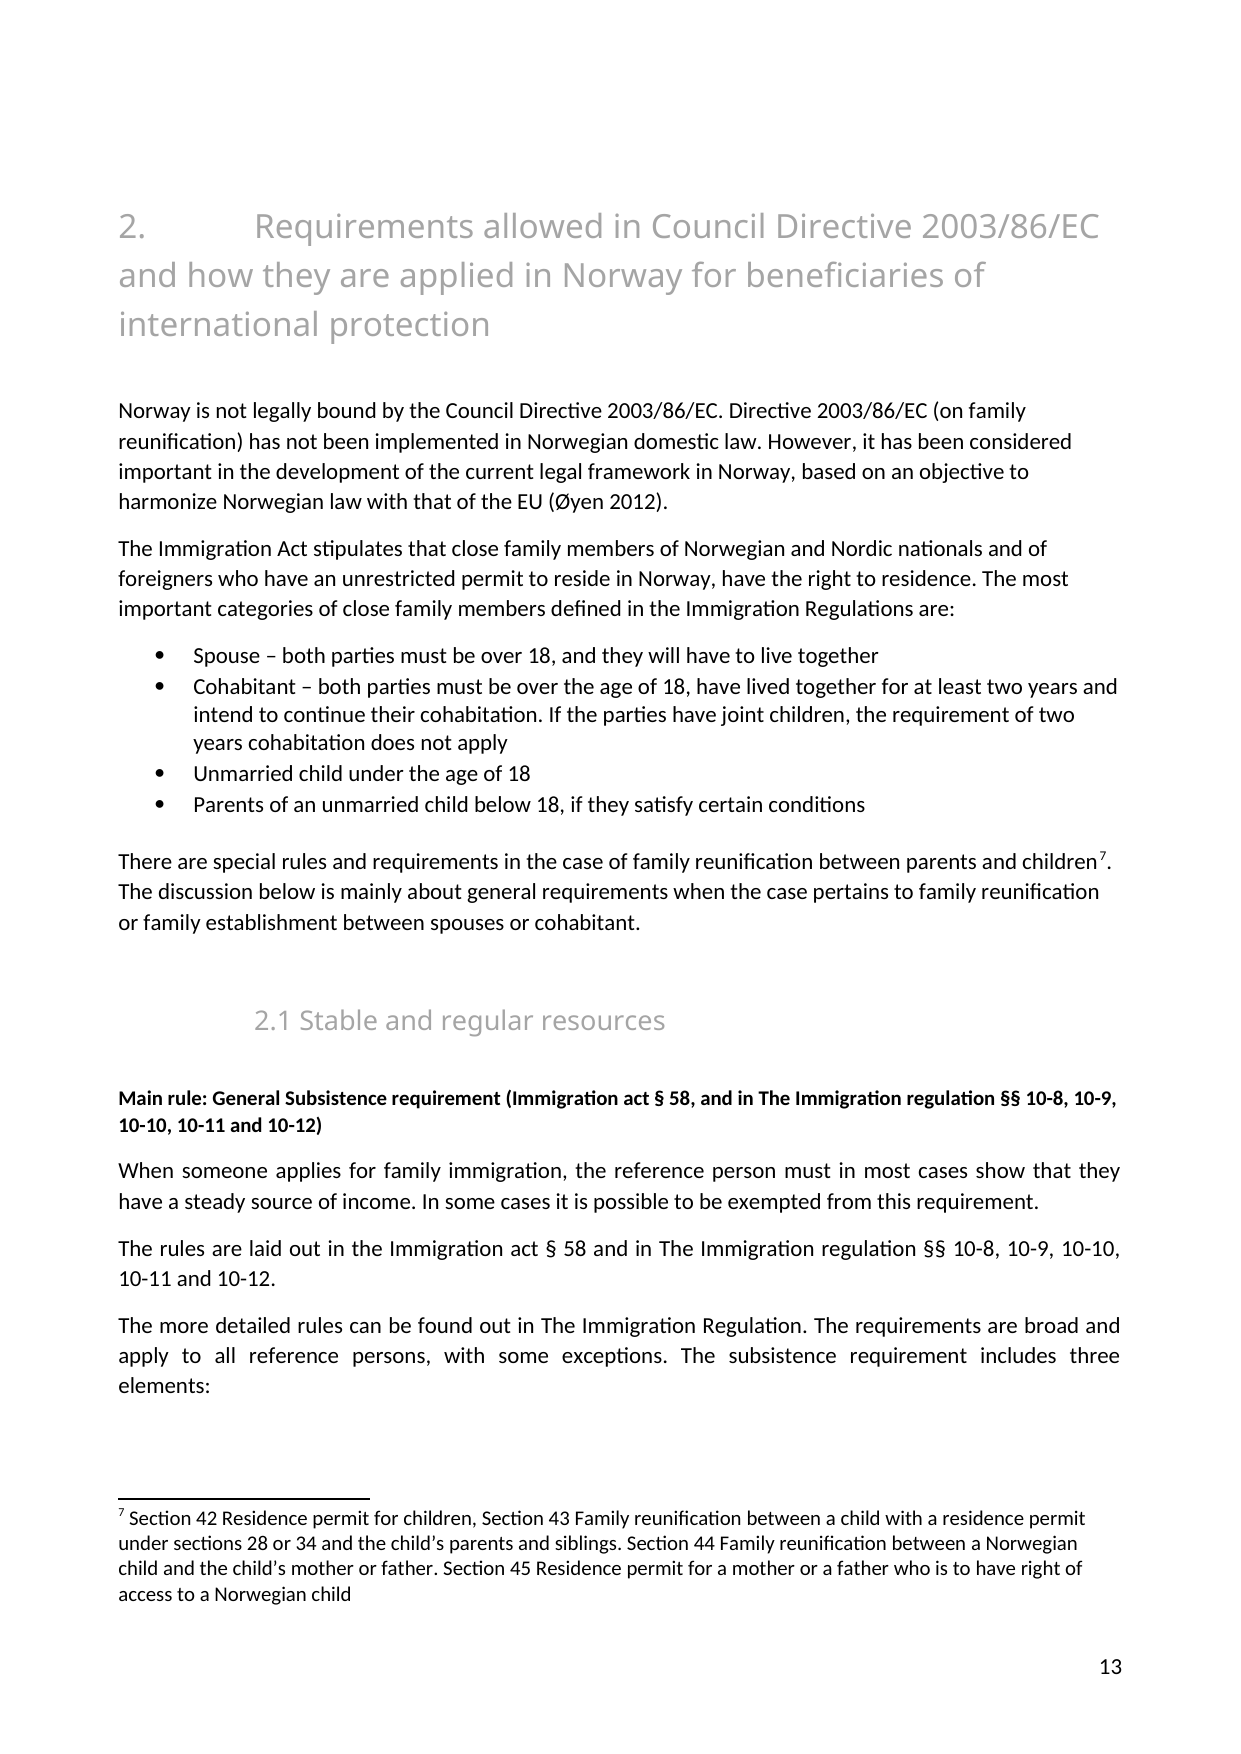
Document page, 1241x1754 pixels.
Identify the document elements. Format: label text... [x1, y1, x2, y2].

text There are special rules and requirements in the case of family reunification between parents and children. The discussion below is mainly about general requirements when the case pertains to family reunification or family establishment between spouses or cohabitant. [118, 847, 1122, 936]
subtitle 2.1 Stable and regular resources [254, 1001, 1122, 1038]
list Cohabitant – both parties must be over the age of 18, have lived together for at least two years and intend to continue their cohabitation. If the parties have joint children, the requirement of two years cohabitation does not apply [156, 672, 1122, 756]
text Norway is not legally bound by the Council Directive 2003/86/EC. Directive 2003/86/EC (on family reunification) has not been implemented in Norwegian domestic law. However, it has been considered important in the development of the current legal framework in Norway, based on an objective to harmonize Norwegian law with that of the EU (Øyen 2012). [118, 397, 1122, 515]
text The more detailed rules can be found out in The Immigration Regulation. The requirements are broad and apply to all reference persons, with some exceptions. The subsistence requirement includes three elements: [118, 1311, 1122, 1399]
text The Immigration Act stipulates that close family members of Norwegian and Nordic nationals and of foreigners who have an unrestricted permit to reside in Norway, have the right to residence. The most important categories of close family members defined in the Immigration Regulations are: [118, 534, 1122, 622]
list Parents of an unmarried child below 18, if they satisfy certain conditions [156, 790, 1122, 818]
text Main rule: General Subsistence requirement (Immigration act § 58, and in The Immigration regulation §§ 10-8, 10-9, 10-10, 10-11 and 10-12) [118, 1085, 1122, 1138]
list Unmarried child under the age of 18 [156, 759, 1122, 787]
subtitle 2. Requirements allowed in Council Directive 2003/86/EC and how they are applied in Norway for beneficiaries of international protection [118, 203, 1122, 346]
text The rules are laid out in the Immigration act § 58 and in The Immigration regulation §§ 10-8, 10-9, 10-10, 10-11 and 10-12. [118, 1234, 1122, 1292]
list Spouse – both parties must be over 18, and they will have to live together [156, 641, 1122, 669]
text When someone applies for family immigration, the reference person must in most cases show that they have a steady source of income. In some cases it is possible to be exempted from this requirement. [118, 1157, 1122, 1215]
